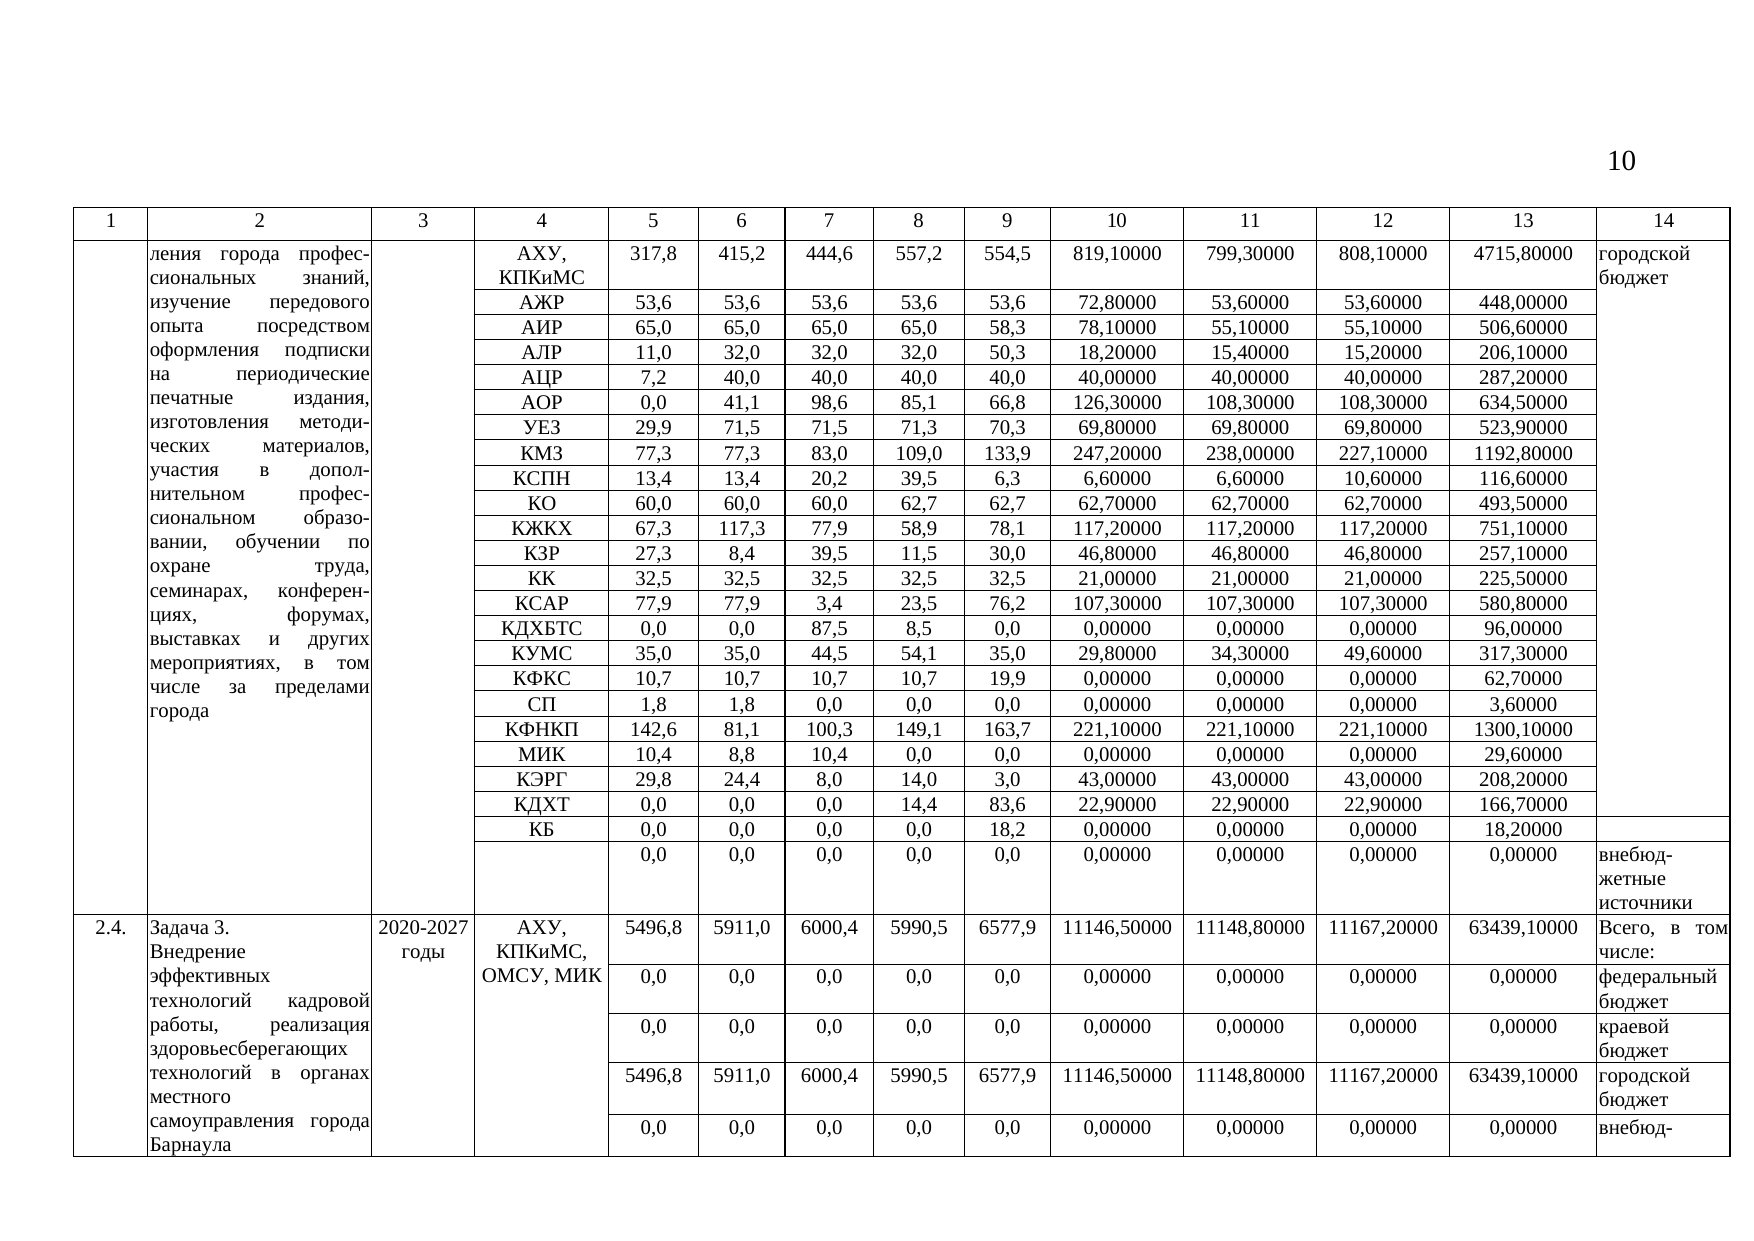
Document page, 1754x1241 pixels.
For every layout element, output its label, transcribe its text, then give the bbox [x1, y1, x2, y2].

table_header 7 [786, 208, 873, 239]
table_cell 107,30000 [1317, 591, 1449, 615]
table_cell 53,6 [699, 290, 784, 314]
table_cell 24,4 [699, 767, 784, 791]
table_cell КО [475, 491, 608, 515]
table_cell 5496,8 [609, 915, 698, 963]
table_cell 6,3 [965, 466, 1050, 489]
table_cell 3,60000 [1450, 691, 1596, 716]
table_cell 0,0 [699, 616, 784, 640]
table_cell 60,0 [786, 491, 873, 515]
table_cell 0,00000 [1051, 1115, 1183, 1156]
table_cell КБ [475, 817, 608, 841]
table_cell городской бюджет [1597, 241, 1729, 816]
table_cell 0,00000 [1450, 842, 1596, 914]
table_cell 22,90000 [1317, 792, 1449, 816]
table_cell 11167,20000 [1317, 915, 1449, 963]
table_cell 85,1 [874, 390, 964, 414]
table_cell УЕЗ [475, 415, 608, 439]
table_cell КФНКП [475, 717, 608, 741]
table_cell 96,00000 [1450, 616, 1596, 640]
table_cell 0,0 [609, 1014, 698, 1062]
table_cell 32,5 [786, 566, 873, 590]
table_cell 0,0 [965, 742, 1050, 766]
table_cell 227,10000 [1317, 440, 1449, 464]
table_cell 40,00000 [1184, 365, 1316, 389]
table_cell 65,0 [874, 315, 964, 339]
table_cell 32,5 [609, 566, 698, 590]
table_cell 70,3 [965, 415, 1050, 439]
table_cell 448,00000 [1450, 290, 1596, 314]
table_cell 5911,0 [699, 1063, 784, 1114]
table_cell 60,0 [699, 491, 784, 515]
table_cell 163,7 [965, 717, 1050, 741]
table_cell 32,5 [699, 566, 784, 590]
table_cell 32,5 [965, 566, 1050, 590]
table_cell 23,5 [874, 591, 964, 615]
table_cell 247,20000 [1051, 440, 1183, 464]
table_cell 257,10000 [1450, 541, 1596, 565]
table_cell 0,00000 [1051, 666, 1183, 690]
table_cell 29,60000 [1450, 742, 1596, 766]
table_cell 206,10000 [1450, 340, 1596, 364]
table_cell 62,70000 [1051, 491, 1183, 515]
table_cell 15,20000 [1317, 340, 1449, 364]
table_cell 6000,4 [786, 915, 873, 963]
table_cell 6,60000 [1184, 466, 1316, 489]
table_cell 5496,8 [609, 1063, 698, 1114]
table_cell 77,9 [699, 591, 784, 615]
table_cell 71,3 [874, 415, 964, 439]
table_header 14 [1597, 208, 1729, 239]
table_cell 0,00000 [1184, 1014, 1316, 1062]
table_cell 21,00000 [1184, 566, 1316, 590]
table_cell 0,00000 [1317, 616, 1449, 640]
table_cell 0,0 [609, 792, 698, 816]
table_cell 19,9 [965, 666, 1050, 690]
table_cell 0,00000 [1317, 842, 1449, 914]
table_cell 107,30000 [1051, 591, 1183, 615]
table_header 13 [1450, 208, 1596, 239]
table_cell 87,5 [786, 616, 873, 640]
table_cell 5990,5 [874, 1063, 964, 1114]
table_cell 66,8 [965, 390, 1050, 414]
table_cell 29,80000 [1051, 641, 1183, 665]
table_cell 2.4. [74, 915, 147, 1156]
table_cell 15,40000 [1184, 340, 1316, 364]
table_cell 32,5 [874, 566, 964, 590]
table_cell 0,00000 [1317, 742, 1449, 766]
table_cell 1192,80000 [1450, 440, 1596, 464]
table_cell 133,9 [965, 440, 1050, 464]
table_header 3 [372, 208, 474, 239]
table_cell 0,00000 [1317, 666, 1449, 690]
table_cell 35,0 [699, 641, 784, 665]
table_cell 1300,10000 [1450, 717, 1596, 741]
table_cell 29,9 [609, 415, 698, 439]
table_cell 108,30000 [1317, 390, 1449, 414]
table_cell 808,10000 [1317, 241, 1449, 289]
table_cell 40,00000 [1051, 365, 1183, 389]
table_cell внебюд-жетные источники [1597, 842, 1729, 914]
table_cell 65,0 [699, 315, 784, 339]
table_cell АХУ, КПКиМС [475, 241, 608, 289]
table_cell 29,8 [609, 767, 698, 791]
table_cell 415,2 [699, 241, 784, 289]
table_cell 62,70000 [1184, 491, 1316, 515]
table_cell 98,6 [786, 390, 873, 414]
table_cell 69,80000 [1184, 415, 1316, 439]
table_cell 54,1 [874, 641, 964, 665]
table_cell 10,4 [786, 742, 873, 766]
table_cell 208,20000 [1450, 767, 1596, 791]
table_cell Задача 3. Внедрение эффективных технологий кадровой работы, реализация здоровьесберегающих технологий в органах местного самоуправления города Барнаула [148, 915, 371, 1156]
table_cell 116,60000 [1450, 466, 1596, 489]
table_cell 0,00000 [1184, 691, 1316, 716]
table_cell 0,0 [786, 1115, 873, 1156]
table_cell 117,3 [699, 516, 784, 540]
table_cell 142,6 [609, 717, 698, 741]
table_cell 11146,50000 [1051, 1063, 1183, 1114]
table_cell 0,0 [609, 842, 698, 914]
table_cell 0,00000 [1317, 691, 1449, 716]
table_cell 77,9 [786, 516, 873, 540]
table_cell 43,00000 [1184, 767, 1316, 791]
table_cell 53,6 [965, 290, 1050, 314]
table_cell 0,00000 [1450, 1115, 1596, 1156]
table_cell 117,20000 [1051, 516, 1183, 540]
table_cell 32,0 [874, 340, 964, 364]
table_cell 10,60000 [1317, 466, 1449, 489]
table_cell 71,5 [786, 415, 873, 439]
table_header 5 [609, 208, 698, 239]
table_cell федеральный бюджет [1597, 965, 1729, 1013]
table_cell 0,00000 [1184, 616, 1316, 640]
table_cell 49,60000 [1317, 641, 1449, 665]
table_cell 62,7 [965, 491, 1050, 515]
table_cell 10,7 [874, 666, 964, 690]
table_cell 27,3 [609, 541, 698, 565]
table_cell 0,00000 [1317, 965, 1449, 1013]
table_cell 77,3 [609, 440, 698, 464]
table_cell 39,5 [874, 466, 964, 489]
table_cell внебюд-жетные источники [1597, 1115, 1729, 1156]
table_cell 0,00000 [1051, 1014, 1183, 1062]
table_cell 0,0 [609, 390, 698, 414]
table_cell 0,0 [786, 1014, 873, 1062]
table_cell 77,9 [609, 591, 698, 615]
table_cell 72,80000 [1051, 290, 1183, 314]
table_cell 0,0 [874, 691, 964, 716]
table_cell 22,90000 [1184, 792, 1316, 816]
table_cell 0,0 [965, 1014, 1050, 1062]
table_cell 0,00000 [1051, 817, 1183, 841]
table_cell 78,1 [965, 516, 1050, 540]
table_cell 46,80000 [1317, 541, 1449, 565]
table_cell КСАР [475, 591, 608, 615]
table_cell 18,2 [965, 817, 1050, 841]
table_cell 221,10000 [1184, 717, 1316, 741]
table_cell 58,9 [874, 516, 964, 540]
table_cell 0,0 [965, 842, 1050, 914]
table_cell 8,4 [699, 541, 784, 565]
table_cell 14,4 [874, 792, 964, 816]
table_cell 1,8 [699, 691, 784, 716]
table_cell КСПН [475, 466, 608, 489]
table_cell КЖКХ [475, 516, 608, 540]
table_cell 2020-2027 годы [372, 915, 474, 1156]
table_cell 0,00000 [1184, 666, 1316, 690]
table_cell 0,00000 [1317, 1014, 1449, 1062]
table_cell 13,4 [609, 466, 698, 489]
table_header 12 [1317, 208, 1449, 239]
table_cell 34,30000 [1184, 641, 1316, 665]
table_cell 108,30000 [1184, 390, 1316, 414]
table_cell 41,1 [699, 390, 784, 414]
table_cell 40,0 [786, 365, 873, 389]
table_cell 44,5 [786, 641, 873, 665]
table_cell 50,3 [965, 340, 1050, 364]
table_cell 0,0 [874, 742, 964, 766]
table_cell КДХТ [475, 792, 608, 816]
table_cell 13,4 [699, 466, 784, 489]
table_cell 83,0 [786, 440, 873, 464]
table_cell 0,0 [786, 792, 873, 816]
table_cell 35,0 [965, 641, 1050, 665]
table_cell 46,80000 [1184, 541, 1316, 565]
table_header 10 [1051, 208, 1183, 239]
table_cell 69,80000 [1317, 415, 1449, 439]
table_cell 554,5 [965, 241, 1050, 289]
table_cell АЖР [475, 290, 608, 314]
table_cell 0,00000 [1051, 965, 1183, 1013]
table_cell 0,0 [699, 842, 784, 914]
table_cell 71,5 [699, 415, 784, 439]
table_cell 10,7 [699, 666, 784, 690]
table_cell СП [475, 691, 608, 716]
table_cell 0,00000 [1051, 616, 1183, 640]
table_cell 32,0 [786, 340, 873, 364]
table_cell 40,00000 [1317, 365, 1449, 389]
table_cell [475, 842, 608, 914]
table_cell 0,0 [874, 1014, 964, 1062]
table_cell 0,00000 [1317, 817, 1449, 841]
table_cell 7,2 [609, 365, 698, 389]
table_cell 557,2 [874, 241, 964, 289]
table_cell 317,8 [609, 241, 698, 289]
table_cell 0,00000 [1184, 1115, 1316, 1156]
table_cell 10,7 [609, 666, 698, 690]
table_cell 0,00000 [1450, 1014, 1596, 1062]
table_cell 11,5 [874, 541, 964, 565]
table_cell 0,0 [699, 817, 784, 841]
table_cell 3,4 [786, 591, 873, 615]
table_cell 8,0 [786, 767, 873, 791]
table_cell 238,00000 [1184, 440, 1316, 464]
table_cell 40,0 [965, 365, 1050, 389]
table_cell 10,4 [609, 742, 698, 766]
table_cell 0,0 [609, 965, 698, 1013]
table_cell 30,0 [965, 541, 1050, 565]
table_cell 53,60000 [1317, 290, 1449, 314]
table_cell 0,0 [786, 965, 873, 1013]
table_header 8 [874, 208, 964, 239]
table_cell 799,30000 [1184, 241, 1316, 289]
table_cell городской бюджет [1597, 1063, 1729, 1114]
table_cell КК [475, 566, 608, 590]
table_cell 0,0 [609, 616, 698, 640]
table_cell 83,6 [965, 792, 1050, 816]
table_cell 18,20000 [1450, 817, 1596, 841]
table_cell 53,6 [609, 290, 698, 314]
table_cell АЦР [475, 365, 608, 389]
table_cell 5990,5 [874, 915, 964, 963]
table_cell Всего, в том числе: [1597, 915, 1729, 963]
table_cell 11148,80000 [1184, 1063, 1316, 1114]
table_cell 0,0 [965, 691, 1050, 716]
table_cell 493,50000 [1450, 491, 1596, 515]
table_cell 6,60000 [1051, 466, 1183, 489]
table_cell 0,0 [786, 691, 873, 716]
table_cell 40,0 [699, 365, 784, 389]
table_cell 117,20000 [1317, 516, 1449, 540]
table_cell 109,0 [874, 440, 964, 464]
table_cell 0,0 [699, 1014, 784, 1062]
table_cell 67,3 [609, 516, 698, 540]
table_cell 35,0 [609, 641, 698, 665]
table_cell 53,6 [874, 290, 964, 314]
table_cell 0,00000 [1051, 691, 1183, 716]
table_cell 11,0 [609, 340, 698, 364]
table_cell 523,90000 [1450, 415, 1596, 439]
table_cell 8,5 [874, 616, 964, 640]
table_cell 819,10000 [1051, 241, 1183, 289]
table_cell 0,00000 [1184, 965, 1316, 1013]
table_cell 18,20000 [1051, 340, 1183, 364]
table_cell 60,0 [609, 491, 698, 515]
table_cell 444,6 [786, 241, 873, 289]
table_cell 46,80000 [1051, 541, 1183, 565]
table_cell КЭРГ [475, 767, 608, 791]
table_cell 0,0 [786, 842, 873, 914]
table_cell КУМС [475, 641, 608, 665]
table_cell 221,10000 [1051, 717, 1183, 741]
table_cell 6577,9 [965, 1063, 1050, 1114]
table_cell 8,8 [699, 742, 784, 766]
table_cell 100,3 [786, 717, 873, 741]
table_header 1 [74, 208, 147, 239]
table_cell 78,10000 [1051, 315, 1183, 339]
table_cell 580,80000 [1450, 591, 1596, 615]
table_cell 0,0 [874, 1115, 964, 1156]
table_header 2 [148, 208, 371, 239]
table_cell 317,30000 [1450, 641, 1596, 665]
table_cell 0,0 [609, 1115, 698, 1156]
table_cell АОР [475, 390, 608, 414]
table_cell 4715,80000 [1450, 241, 1596, 289]
table_cell 63439,10000 [1450, 915, 1596, 963]
table_cell 20,2 [786, 466, 873, 489]
table_cell 0,0 [699, 965, 784, 1013]
table_cell 81,1 [699, 717, 784, 741]
table_cell 22,90000 [1051, 792, 1183, 816]
table_cell 0,0 [965, 616, 1050, 640]
table_cell 58,3 [965, 315, 1050, 339]
table_cell 21,00000 [1317, 566, 1449, 590]
table_cell 21,00000 [1051, 566, 1183, 590]
table_cell 166,70000 [1450, 792, 1596, 816]
table_cell 221,10000 [1317, 717, 1449, 741]
table_cell 287,20000 [1450, 365, 1596, 389]
table_cell 0,00000 [1184, 842, 1316, 914]
table_cell 0,00000 [1184, 742, 1316, 766]
table_cell 40,0 [874, 365, 964, 389]
table_cell 43,00000 [1317, 767, 1449, 791]
table_cell 14,0 [874, 767, 964, 791]
table_cell 65,0 [786, 315, 873, 339]
table_cell 3,0 [965, 767, 1050, 791]
table_cell 11148,80000 [1184, 915, 1316, 963]
table_cell 53,60000 [1184, 290, 1316, 314]
table_cell АХУ, КПКиМС, ОМСУ, МИК [475, 915, 608, 1156]
table_cell 62,70000 [1317, 491, 1449, 515]
table_cell 0,0 [874, 965, 964, 1013]
table_cell 1,8 [609, 691, 698, 716]
table_cell 43,00000 [1051, 767, 1183, 791]
table_cell 0,0 [965, 965, 1050, 1013]
table_header 4 [475, 208, 608, 239]
table_cell 53,6 [786, 290, 873, 314]
table_cell 751,10000 [1450, 516, 1596, 540]
table_header 11 [1184, 208, 1316, 239]
table_cell 0,00000 [1317, 1115, 1449, 1156]
table_cell 634,50000 [1450, 390, 1596, 414]
table_cell 77,3 [699, 440, 784, 464]
table_cell 225,50000 [1450, 566, 1596, 590]
table_cell 10,7 [786, 666, 873, 690]
table_cell 0,0 [874, 817, 964, 841]
table_cell 6577,9 [965, 915, 1050, 963]
table_cell 0,0 [786, 817, 873, 841]
table_cell КДХБТС [475, 616, 608, 640]
table_cell 55,10000 [1184, 315, 1316, 339]
table_cell 0,00000 [1184, 817, 1316, 841]
table_cell 107,30000 [1184, 591, 1316, 615]
table_cell 11146,50000 [1051, 915, 1183, 963]
table_cell 62,70000 [1450, 666, 1596, 690]
table_cell 76,2 [965, 591, 1050, 615]
table_cell 65,0 [609, 315, 698, 339]
table_cell 0,00000 [1051, 742, 1183, 766]
table_cell КФКС [475, 666, 608, 690]
table_cell 0,00000 [1450, 965, 1596, 1013]
table_cell АИР [475, 315, 608, 339]
table_cell АЛР [475, 340, 608, 364]
table_cell 0,0 [699, 1115, 784, 1156]
table_cell 126,30000 [1051, 390, 1183, 414]
table_cell 0,0 [699, 792, 784, 816]
table_cell 39,5 [786, 541, 873, 565]
table_cell 69,80000 [1051, 415, 1183, 439]
table_cell 5911,0 [699, 915, 784, 963]
table_cell КМЗ [475, 440, 608, 464]
table_cell 0,0 [965, 1115, 1050, 1156]
table_cell [1597, 817, 1729, 841]
table_cell 6000,4 [786, 1063, 873, 1114]
table_cell 63439,10000 [1450, 1063, 1596, 1114]
table_header 6 [699, 208, 784, 239]
table_cell 0,00000 [1051, 842, 1183, 914]
table_cell 0,0 [874, 842, 964, 914]
table_cell краевой бюджет [1597, 1014, 1729, 1062]
table_cell 32,0 [699, 340, 784, 364]
table_cell 55,10000 [1317, 315, 1449, 339]
table_cell 506,60000 [1450, 315, 1596, 339]
table_cell 11167,20000 [1317, 1063, 1449, 1114]
table_cell 149,1 [874, 717, 964, 741]
table_header 9 [965, 208, 1050, 239]
table_cell КЗР [475, 541, 608, 565]
table_cell 0,0 [609, 817, 698, 841]
table_cell 62,7 [874, 491, 964, 515]
table_cell 117,20000 [1184, 516, 1316, 540]
table_cell МИК [475, 742, 608, 766]
